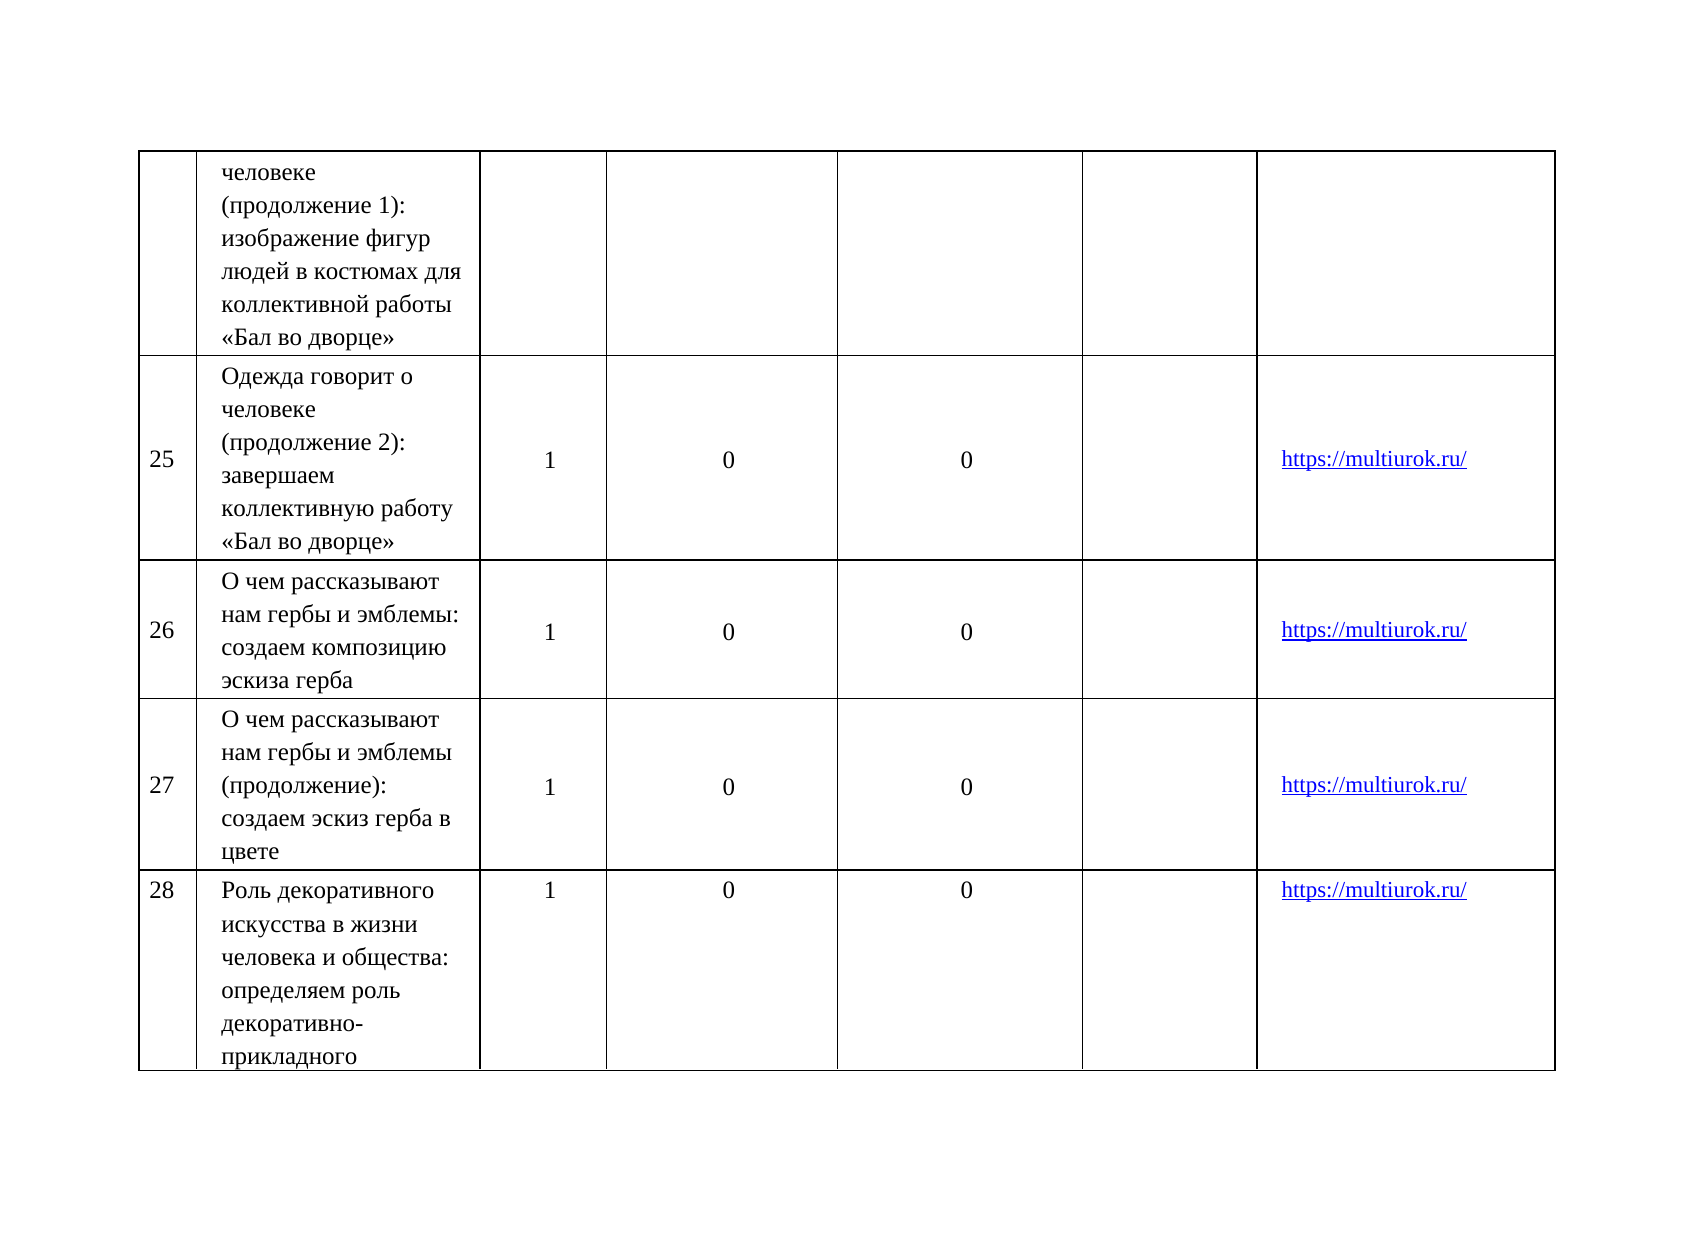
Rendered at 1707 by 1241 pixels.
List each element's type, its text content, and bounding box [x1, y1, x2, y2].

table_cell [1083, 561, 1256, 697]
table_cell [197, 871, 479, 1069]
table_cell 1 [481, 152, 606, 354]
table_cell 0 [838, 356, 1082, 559]
table_cell О чем рассказывают нам гербы и эмблемы (продолжение): создаем эскиз герба в цвете [197, 699, 479, 869]
table_cell 28 [140, 871, 196, 1069]
table_cell https://multiurok.ru/ [1258, 699, 1554, 869]
table_cell 27 [140, 699, 196, 869]
table_cell 26 [140, 561, 196, 697]
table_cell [1258, 871, 1554, 1069]
table_cell 0 [838, 152, 1082, 354]
table_cell [1083, 871, 1256, 1069]
table_cell [1083, 152, 1256, 354]
table_cell 0 [838, 561, 1082, 697]
table_cell https://multiurok.ru/ [1258, 356, 1554, 559]
table_cell 0 [607, 356, 837, 559]
table_cell [1083, 699, 1256, 869]
table_cell О чем рассказывают нам гербы и эмблемы: создаем композицию эскиза герба [197, 561, 479, 697]
table_cell 24 [140, 152, 196, 354]
table_cell https://multiurok.ru/ [1258, 561, 1554, 697]
table_cell 0 [607, 871, 837, 1069]
table_cell Одежда говорит о человеке (продолжение 2): завершаем коллективную работу «Бал во дворце» [197, 356, 479, 559]
table_cell 1 [481, 561, 606, 697]
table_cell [197, 152, 479, 354]
table_cell 1 [481, 699, 606, 869]
table_cell 0 [838, 871, 1082, 1069]
table_cell 1 [481, 871, 606, 1069]
table_cell 0 [607, 561, 837, 697]
table_cell 25 [140, 356, 196, 559]
table_cell 0 [838, 699, 1082, 869]
table_cell 0 [607, 152, 837, 354]
table_cell 1 [481, 356, 606, 559]
table_cell 0 [607, 699, 837, 869]
table_cell [1083, 356, 1256, 559]
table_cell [1258, 152, 1554, 354]
